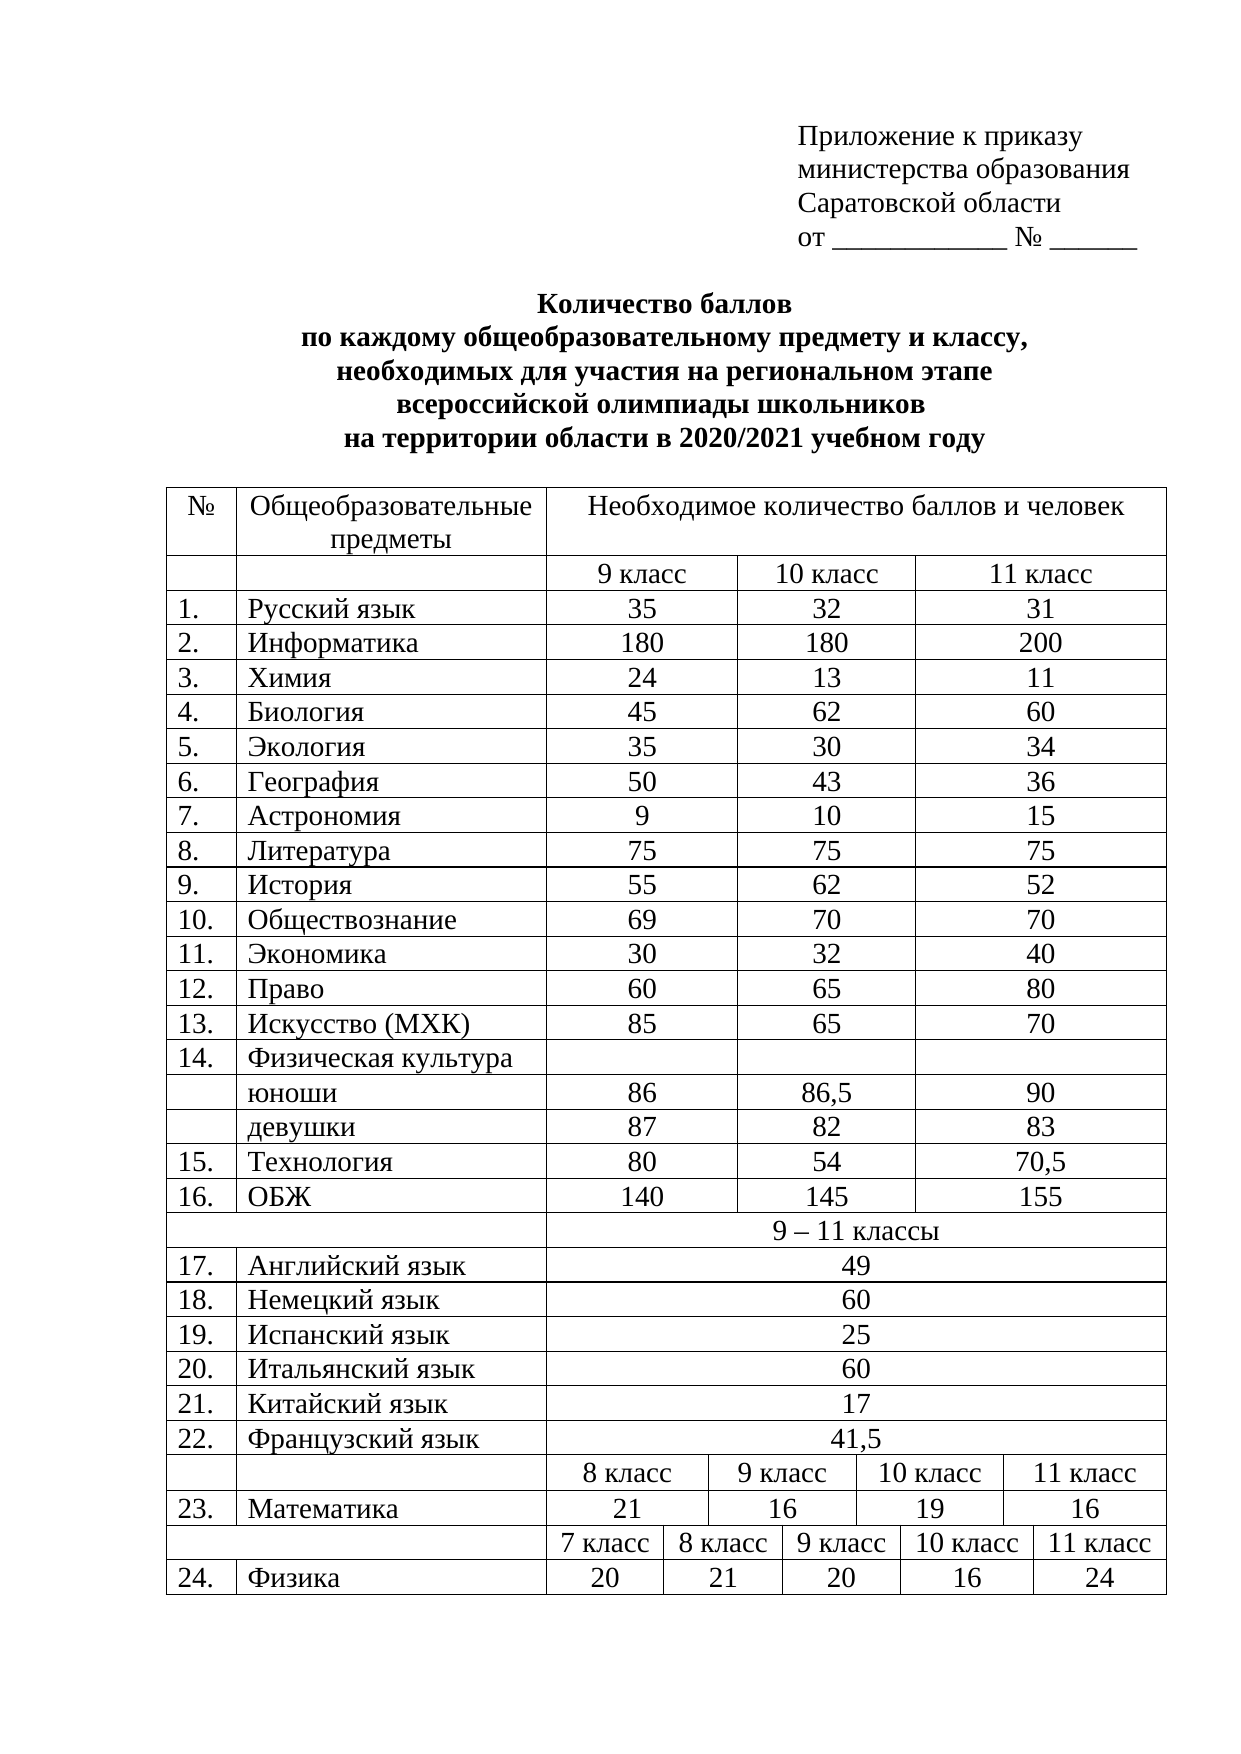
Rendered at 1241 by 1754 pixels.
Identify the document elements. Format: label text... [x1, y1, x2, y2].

table_cell 60 [547, 1352, 1166, 1385]
table_cell 18. [167, 1283, 236, 1316]
table_cell [167, 1455, 236, 1490]
table_cell 22. [167, 1421, 236, 1454]
table_cell 43 [738, 764, 915, 797]
table_cell девушки [237, 1110, 546, 1143]
table_cell 23. [167, 1491, 236, 1524]
table_cell 31 [916, 591, 1166, 624]
table_cell 10 класс [901, 1526, 1033, 1559]
table_cell 8. [167, 833, 236, 866]
table_cell 9. [167, 868, 236, 901]
table_cell 65 [738, 971, 915, 1005]
table_cell [167, 1213, 546, 1247]
table_cell Экология [237, 729, 546, 763]
table_cell 24 [547, 660, 737, 693]
table_cell 90 [916, 1075, 1166, 1108]
table_cell ОБЖ [237, 1179, 546, 1212]
text всероссийской олимпиады школьников на территории области в 2020/2021 учебном году [177, 386, 1152, 453]
table_cell 1. [167, 591, 236, 624]
table_cell 45 [547, 695, 737, 728]
table_cell 82 [738, 1110, 915, 1143]
text по каждому общеобразовательному предмету и классу, [177, 319, 1152, 353]
table_cell 21 [547, 1491, 708, 1524]
table_cell 145 [738, 1179, 915, 1212]
table_cell 15. [167, 1144, 236, 1178]
table_cell [167, 1526, 546, 1559]
table_cell 62 [738, 868, 915, 901]
table_cell Итальянский язык [237, 1352, 546, 1385]
table_cell [738, 1040, 915, 1074]
table_cell 21. [167, 1386, 236, 1420]
table_cell Обществознание [237, 902, 546, 936]
table_cell 75 [547, 833, 737, 866]
table_cell [167, 556, 236, 590]
table_cell Физическая культура [237, 1040, 546, 1074]
text от ____________ № ______ [797, 219, 1152, 252]
table_cell 9 – 11 классы [547, 1213, 1166, 1247]
table_cell 54 [738, 1144, 915, 1178]
table_cell 14. [167, 1040, 236, 1074]
table_cell 69 [547, 902, 737, 936]
table_cell 35 [547, 591, 737, 624]
table_cell Право [237, 971, 546, 1005]
text Количество баллов [177, 286, 1152, 319]
table_cell 36 [916, 764, 1166, 797]
table_header № [167, 488, 236, 555]
table_cell 60 [547, 1283, 1166, 1316]
table_cell История [237, 868, 546, 901]
table_cell 85 [547, 1006, 737, 1039]
table_cell 86 [547, 1075, 737, 1108]
table_cell 60 [547, 971, 737, 1005]
table_cell 87 [547, 1110, 737, 1143]
table_cell 9 класс [783, 1526, 900, 1559]
table_cell 70,5 [916, 1144, 1166, 1178]
table_header Необходимое количество баллов и человек [547, 488, 1166, 555]
table_cell 9 класс [709, 1455, 856, 1490]
table_cell Французский язык [237, 1421, 546, 1454]
table_cell Физика [237, 1560, 546, 1594]
table_cell 6. [167, 764, 236, 797]
table_cell 16. [167, 1179, 236, 1212]
table_cell 12. [167, 971, 236, 1005]
table_cell 200 [916, 625, 1166, 659]
table_cell [916, 1040, 1166, 1074]
table_cell 52 [916, 868, 1166, 901]
table_cell 20 [783, 1560, 900, 1594]
table_cell 5. [167, 729, 236, 763]
table_cell 41,5 [547, 1421, 1166, 1454]
table_cell 60 [916, 695, 1166, 728]
table_cell 50 [547, 764, 737, 797]
table_cell 180 [738, 625, 915, 659]
table_cell 35 [547, 729, 737, 763]
table_cell юноши [237, 1075, 546, 1108]
table_cell 13. [167, 1006, 236, 1039]
table_cell 32 [738, 591, 915, 624]
table_cell 11. [167, 937, 236, 970]
table_cell 10. [167, 902, 236, 936]
table_cell 32 [738, 937, 915, 970]
table_cell Испанский язык [237, 1317, 546, 1351]
table_cell [237, 1455, 546, 1490]
table_cell 11 [916, 660, 1166, 693]
table_cell Астрономия [237, 798, 546, 832]
table_cell 49 [547, 1248, 1166, 1281]
table_cell Экономика [237, 937, 546, 970]
table_cell 86,5 [738, 1075, 915, 1108]
table_cell 20. [167, 1352, 236, 1385]
table_cell Искусство (МХК) [237, 1006, 546, 1039]
table_cell Немецкий язык [237, 1283, 546, 1316]
table_cell Русский язык [237, 591, 546, 624]
table_cell 24. [167, 1560, 236, 1594]
table_cell 15 [916, 798, 1166, 832]
table_cell 17. [167, 1248, 236, 1281]
table_cell Технология [237, 1144, 546, 1178]
table_cell 10 [738, 798, 915, 832]
table_cell 13 [738, 660, 915, 693]
table_cell 80 [547, 1144, 737, 1178]
table_cell 9 [547, 798, 737, 832]
text Приложение к приказу министерства образования Саратовской области [797, 118, 1152, 219]
table_cell [167, 1075, 236, 1108]
table_cell 75 [738, 833, 915, 866]
table_cell 25 [547, 1317, 1166, 1351]
table_cell 40 [916, 937, 1166, 970]
table_cell 180 [547, 625, 737, 659]
table_cell 30 [547, 937, 737, 970]
table_cell Литература [237, 833, 546, 866]
table_cell [547, 1040, 737, 1074]
table_cell 20 [547, 1560, 663, 1594]
table_cell Информатика [237, 625, 546, 659]
table_cell 19 [857, 1491, 1003, 1524]
table_cell 17 [547, 1386, 1166, 1420]
table_cell 21 [664, 1560, 782, 1594]
table_cell 75 [916, 833, 1166, 866]
table_cell 70 [738, 902, 915, 936]
table_cell 11 класс [1034, 1526, 1166, 1559]
table_cell 16 [901, 1560, 1033, 1594]
table_cell 10 класс [857, 1455, 1003, 1490]
table_cell [237, 556, 546, 590]
table_cell 16 [709, 1491, 856, 1524]
table_cell 4. [167, 695, 236, 728]
table_cell Химия [237, 660, 546, 693]
table_cell 155 [916, 1179, 1166, 1212]
table_cell География [237, 764, 546, 797]
table_cell 55 [547, 868, 737, 901]
table_cell 8 класс [664, 1526, 782, 1559]
table_cell 62 [738, 695, 915, 728]
text необходимых для участия на региональном этапе [177, 353, 1152, 386]
table_cell [167, 1110, 236, 1143]
table_cell 2. [167, 625, 236, 659]
table_cell 65 [738, 1006, 915, 1039]
table_cell Математика [237, 1491, 546, 1524]
table_cell 70 [916, 1006, 1166, 1039]
table_cell 3. [167, 660, 236, 693]
table_cell Китайский язык [237, 1386, 546, 1420]
table_cell 7 класс [547, 1526, 663, 1559]
table_cell 19. [167, 1317, 236, 1351]
table_cell 24 [1034, 1560, 1166, 1594]
table_cell 34 [916, 729, 1166, 763]
table_cell 11 класс [916, 556, 1166, 590]
table_cell 10 класс [738, 556, 915, 590]
table_cell 16 [1004, 1491, 1166, 1524]
table_cell 9 класс [547, 556, 737, 590]
table_cell 80 [916, 971, 1166, 1005]
table_cell 70 [916, 902, 1166, 936]
table_cell 30 [738, 729, 915, 763]
table_cell 140 [547, 1179, 737, 1212]
table_cell 7. [167, 798, 236, 832]
table_cell Английский язык [237, 1248, 546, 1281]
table_cell 11 класс [1004, 1455, 1166, 1490]
table_cell Биология [237, 695, 546, 728]
table_cell 8 класс [547, 1455, 708, 1490]
table_cell 83 [916, 1110, 1166, 1143]
table_header Общеобразовательные предметы [237, 488, 546, 555]
